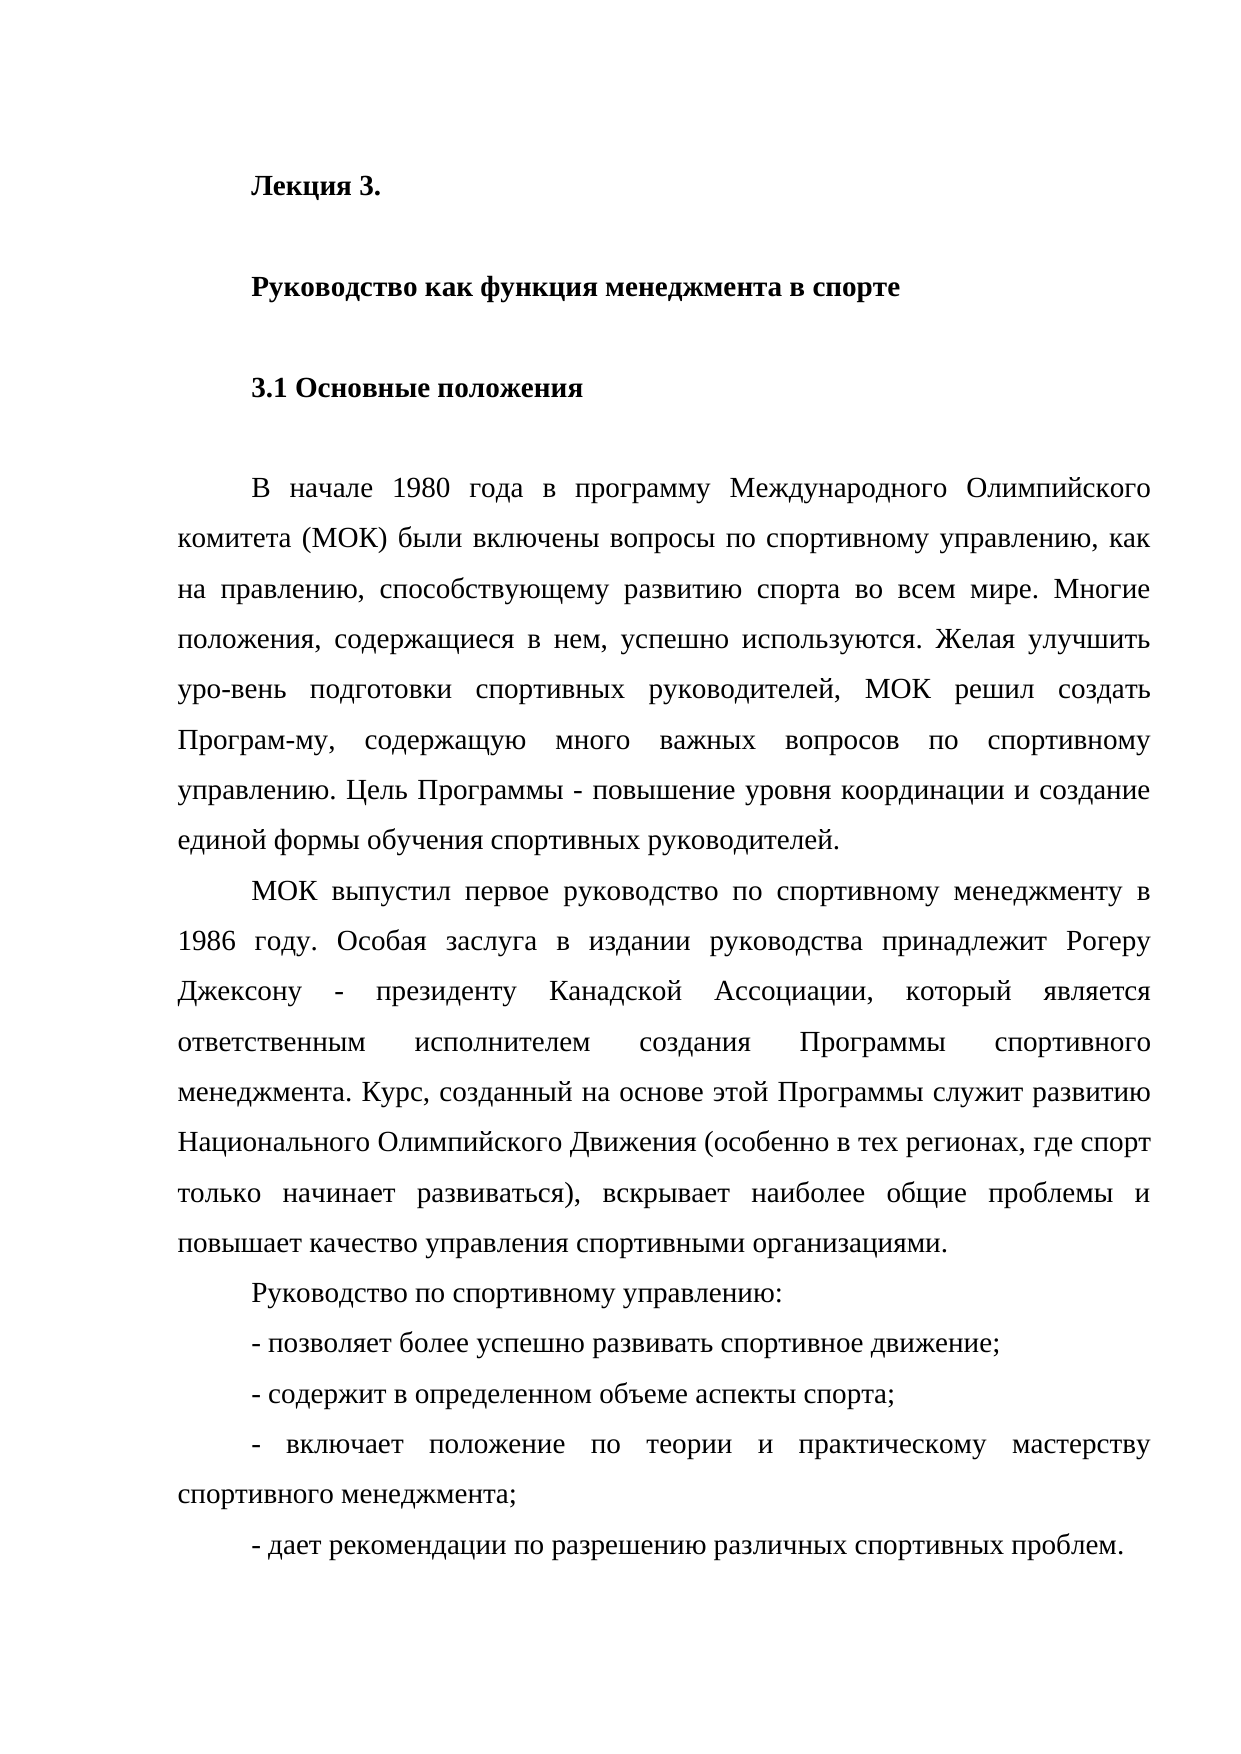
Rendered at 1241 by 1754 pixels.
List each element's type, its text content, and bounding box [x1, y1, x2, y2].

text МОК выпустил первое руководство по спортивному менеджменту в 1986 году. Особая заслуга в издании руководства принадлежит Рогеру Джексону - президенту Канадской Ассоциации, который является ответственным исполнителем создания Программы спортивного менеджмента. Курс, созданный на основе этой Программы служит развитию Национального Олимпийского Движения (особенно в тех регионах, где спорт только начинает развиваться), вскрывает наиболее общие проблемы и повышает качество управления спортивными организациями. [177, 873, 1152, 1258]
text - позволяет более успешно развивать спортивное движение; [177, 1326, 1152, 1359]
text В начале 1980 года в программу Международного Олимпийского комитета (МОК) были включены вопросы по спортивному управлению, как на правлению, способствующему развитию спорта во всем мире. Многие положения, содержащиеся в нем, успешно используются. Желая улучшить уро-вень подготовки спортивных руководителей, МОК решил создать Програм-му, содержащую много важных вопросов по спортивному управлению. Цель Программы - повышение уровня координации и создание единой формы обучения спортивных руководителей. [177, 470, 1152, 856]
text - содержит в определенном объеме аспекты спорта; [177, 1376, 1152, 1409]
text Лекция 3. [177, 168, 1152, 202]
text - дает рекомендации по разрешению различных спортивных проблем. [177, 1527, 1152, 1560]
text Руководство как функция менеджмента в спорте [177, 269, 1152, 303]
text Руководство по спортивному управлению: [177, 1275, 1152, 1309]
text - включает положение по теории и практическому мастерству спортивного менеджмента; [177, 1426, 1152, 1510]
text 3.1 Основные положения [177, 370, 1152, 403]
